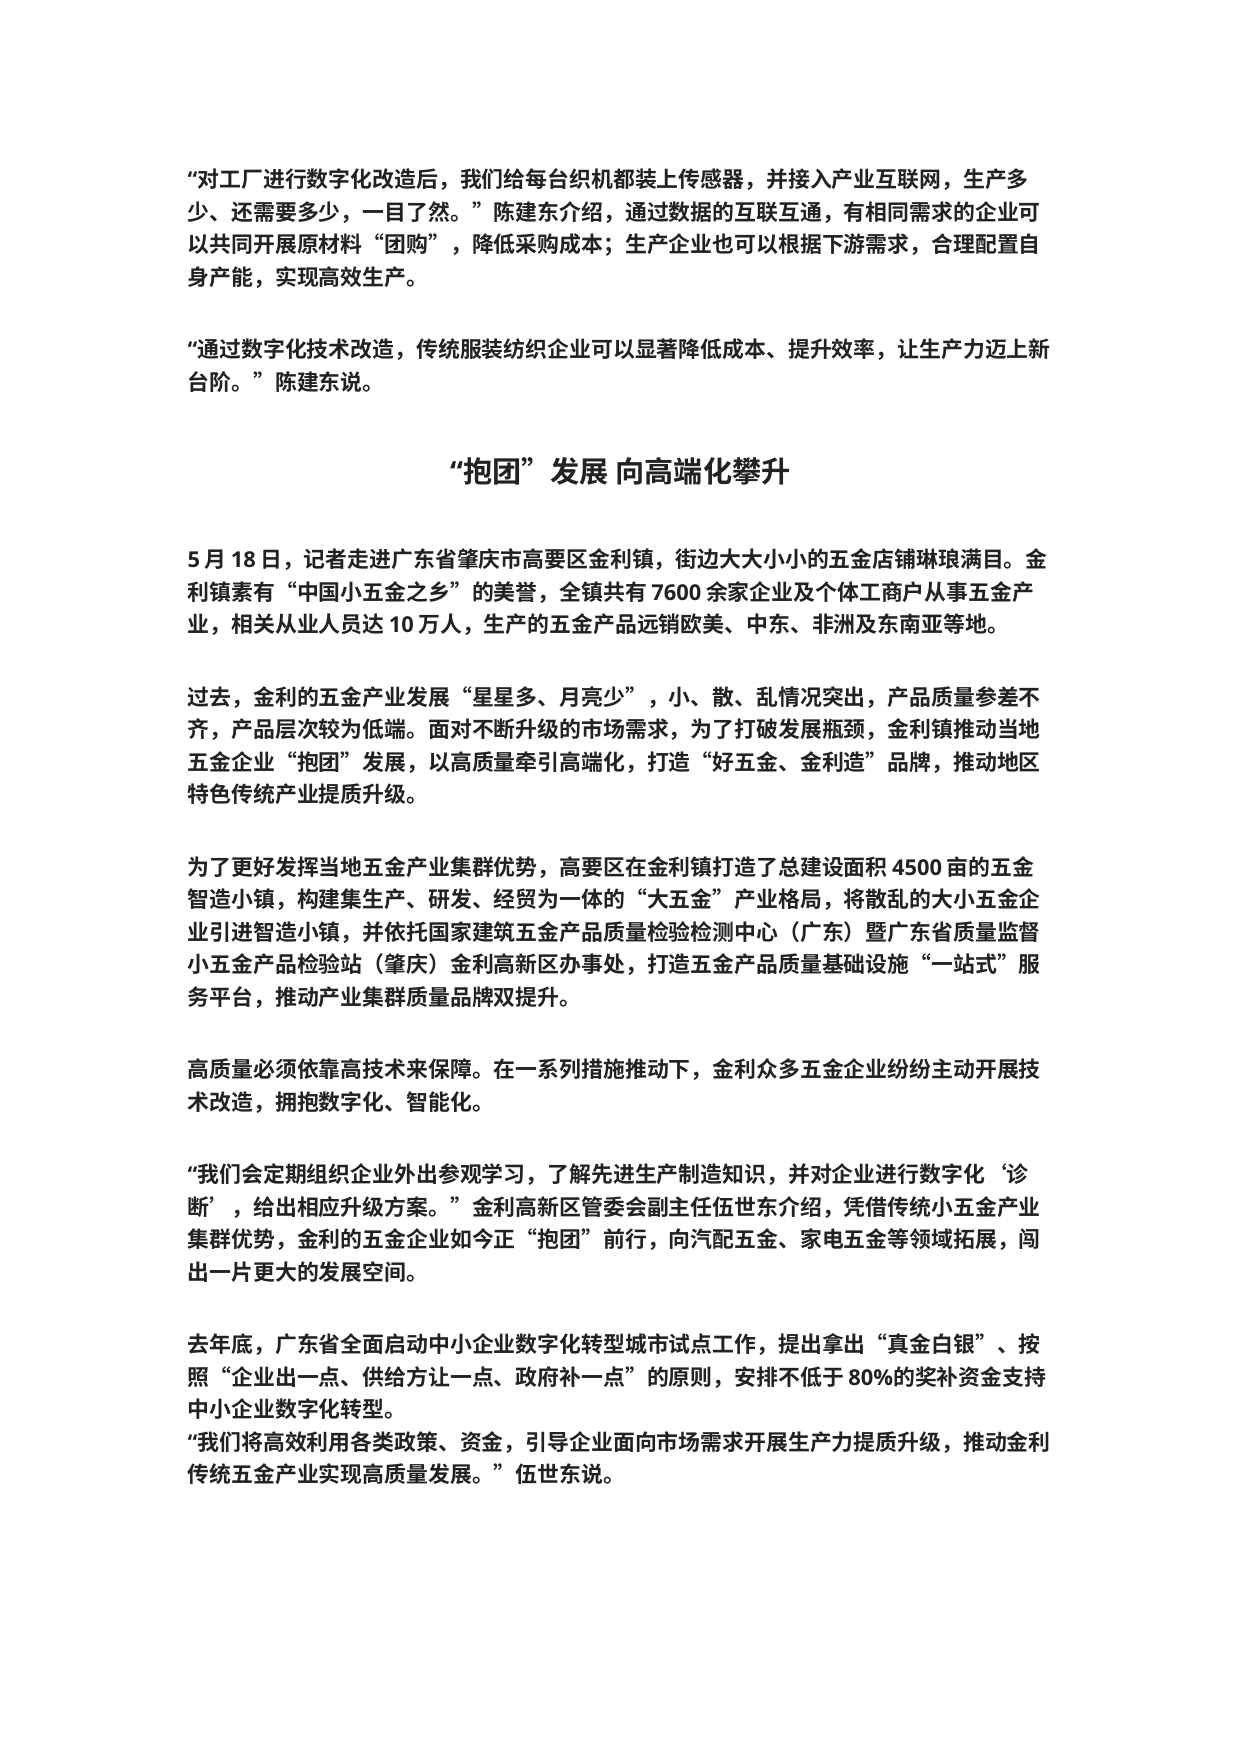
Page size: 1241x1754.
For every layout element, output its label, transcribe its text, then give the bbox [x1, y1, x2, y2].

text 去年底，广东省全面启动中小企业数字化转型城市试点工作，提出拿出“真金白银”、按照“企业出一点、供给方让一点、政府补一点”的原则，安排不低于80%的奖补资金支持中小企业数字化转型。 [187, 1327, 1053, 1424]
text 5月18日，记者走进广东省肇庆市高要区金利镇，街边大大小小的五金店铺琳琅满目。金利镇素有“中国小五金之乡”的美誉，全镇共有7600余家企业及个体工商户从事五金产业，相关从业人员达10万人，生产的五金产品远销欧美、中东、非洲及东南亚等地。 [187, 542, 1053, 639]
text “我们会定期组织企业外出参观学习，了解先进生产制造知识，并对企业进行数字化‘诊断’，给出相应升级方案。”金利高新区管委会副主任伍世东介绍，凭借传统小五金产业集群优势，金利的五金企业如今正“抱团”前行，向汽配五金、家电五金等领域拓展，闯出一片更大的发展空间。 [187, 1157, 1053, 1287]
text 高质量必须依靠高技术来保障。在一系列措施推动下，金利众多五金企业纷纷主动开展技术改造，拥抱数字化、智能化。 [187, 1052, 1053, 1117]
text “我们将高效利用各类政策、资金，引导企业面向市场需求开展生产力提质升级，推动金利传统五金产业实现高质量发展。”伍世东说。 [187, 1440, 1053, 1489]
text 过去，金利的五金产业发展“星星多、月亮少”，小、散、乱情况突出，产品质量参差不齐，产品层次较为低端。面对不断升级的市场需求，为了打破发展瓶颈，金利镇推动当地五金企业“抱团”发展，以高质量牵引高端化，打造“好五金、金利造”品牌，推动地区特色传统产业提质升级。 [187, 679, 1053, 809]
text “我们将高效利用各类政策、资金，引导企业面向市场需求开展生产力提质升级，推动金利传统五金产业实现高质量发展。”伍世东说。 [187, 1424, 1053, 1439]
text “对工厂进行数字化改造后，我们给每台织机都装上传感器，并接入产业互联网，生产多少、还需要多少，一目了然。”陈建东介绍，通过数据的互联互通，有相同需求的企业可以共同开展原材料“团购”，降低采购成本；生产企业也可以根据下游需求，合理配置自身产能，实现高效生产。 [187, 162, 1053, 292]
text 为了更好发挥当地五金产业集群优势，高要区在金利镇打造了总建设面积4500亩的五金智造小镇，构建集生产、研发、经贸为一体的“大五金”产业格局，将散乱的大小五金企业引进智造小镇，并依托国家建筑五金产品质量检验检测中心（广东）暨广东省质量监督小五金产品检验站（肇庆）金利高新区办事处，打造五金产品质量基础设施“一站式”服务平台，推动产业集群质量品牌双提升。 [187, 849, 1053, 1012]
text “抱团”发展 向高端化攀升 [187, 437, 1053, 502]
text “通过数字化技术改造，传统服装纺织企业可以显著降低成本、提升效率，让生产力迈上新台阶。”陈建东说。 [187, 332, 1053, 397]
